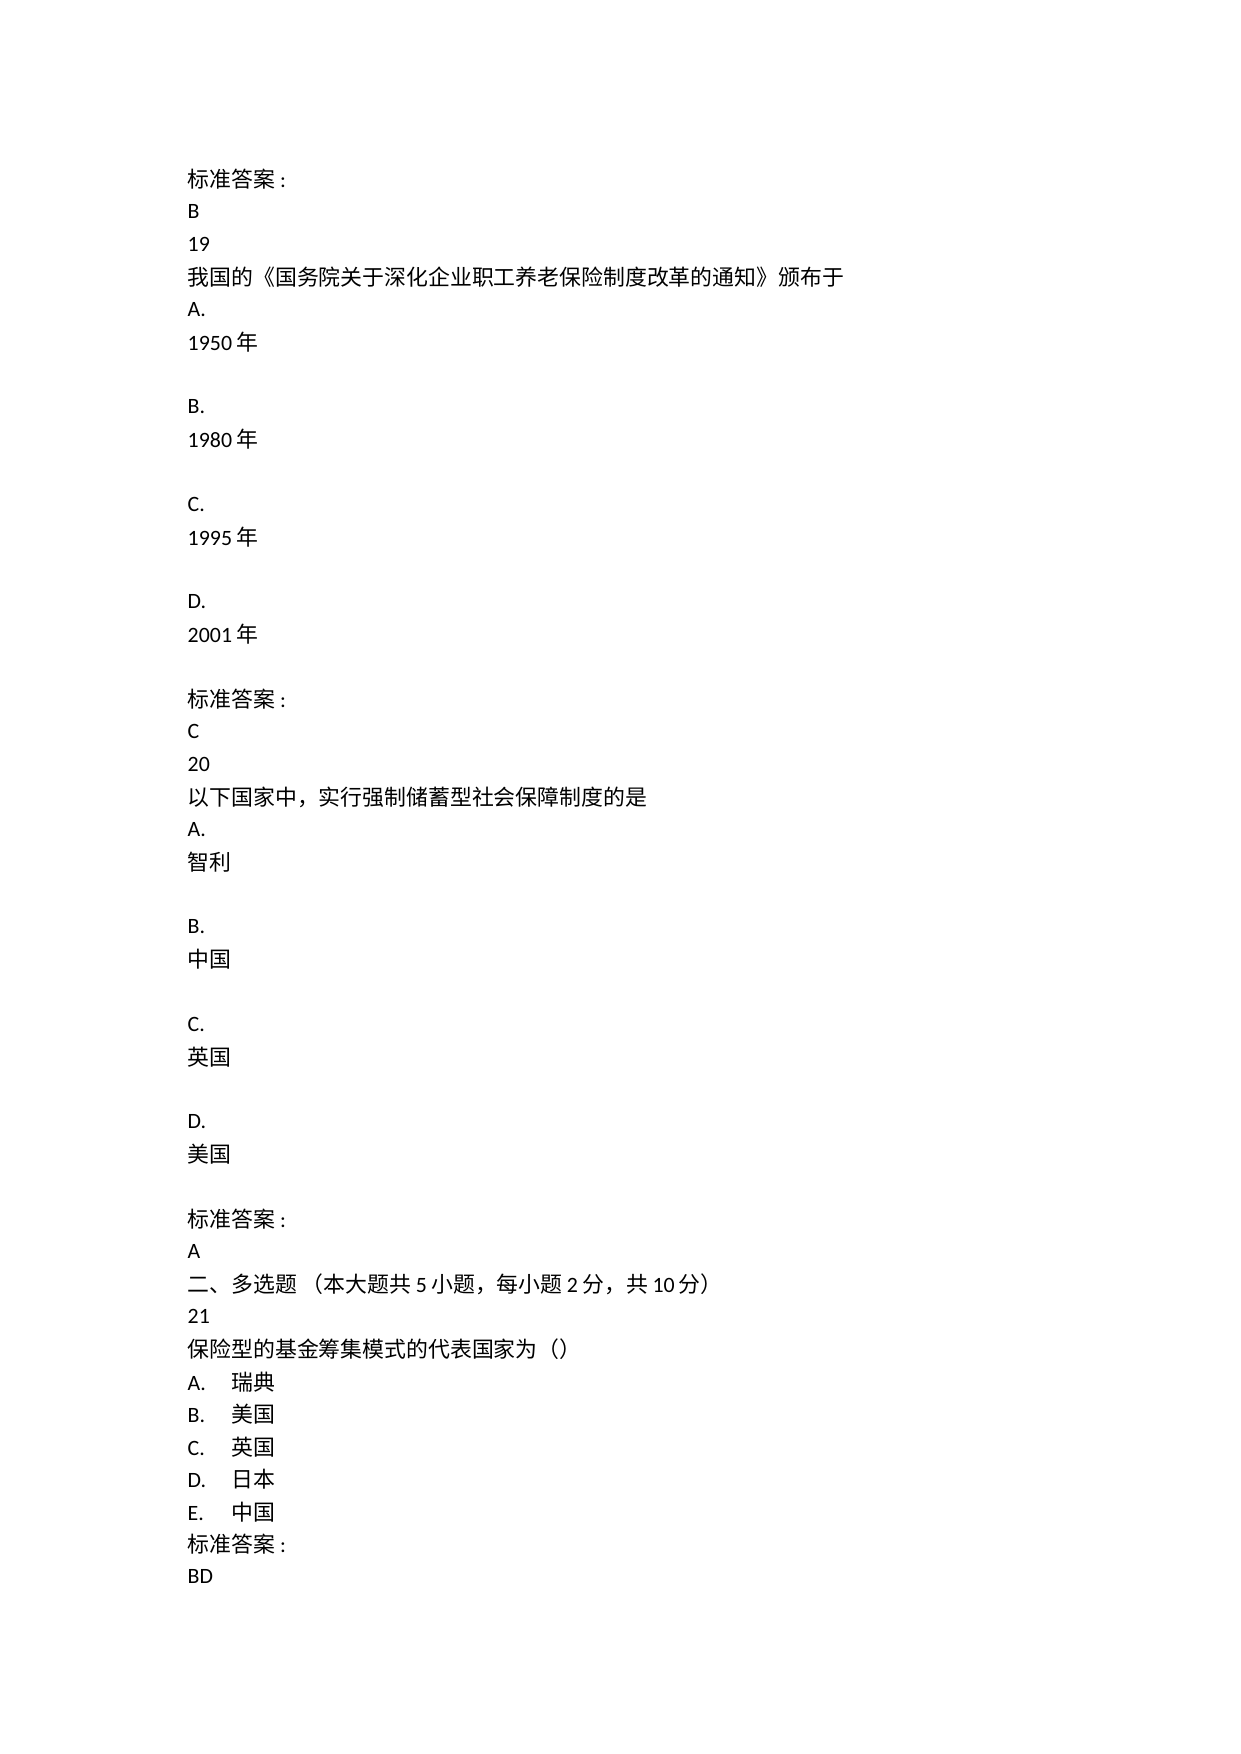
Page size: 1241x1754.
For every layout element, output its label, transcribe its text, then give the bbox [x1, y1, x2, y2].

text D. [187, 584, 1053, 617]
text C. 英国 [187, 1429, 1053, 1462]
text E. 中国 [187, 1494, 1053, 1527]
text D. [187, 1104, 1053, 1137]
text 1995年 [187, 519, 1053, 552]
text 20 [187, 747, 1053, 779]
text 1980年 [187, 422, 1053, 454]
text 我国的《国务院关于深化企业职工养老保险制度改革的通知》颁布于 [187, 259, 1053, 292]
text 二、多选题 （本大题共5小题，每小题2分，共10分） [187, 1267, 1053, 1299]
text 以下国家中，实行强制储蓄型社会保障制度的是 [187, 779, 1053, 812]
text 标准答案 : [187, 1527, 1053, 1559]
text A [187, 1234, 1053, 1267]
text 中国 [187, 942, 1053, 974]
text B [187, 194, 1053, 227]
text 美国 [187, 1137, 1053, 1169]
text A. [187, 292, 1053, 324]
text C. [187, 1007, 1053, 1039]
text 保险型的基金筹集模式的代表国家为（） [187, 1332, 1053, 1364]
text B. [187, 909, 1053, 942]
text 标准答案 : [187, 682, 1053, 714]
text 21 [187, 1299, 1053, 1332]
text 1950年 [187, 324, 1053, 357]
text BD [187, 1559, 1053, 1592]
text 智利 [187, 844, 1053, 877]
text A. [187, 812, 1053, 844]
text B. [187, 389, 1053, 422]
text 英国 [187, 1039, 1053, 1072]
text 19 [187, 227, 1053, 259]
text 标准答案 : [187, 1202, 1053, 1234]
text A. 瑞典 [187, 1364, 1053, 1397]
text C. [187, 487, 1053, 519]
text B. 美国 [187, 1397, 1053, 1429]
text 2001年 [187, 617, 1053, 649]
text D. 日本 [187, 1462, 1053, 1494]
text 标准答案 : [187, 162, 1053, 194]
text C [187, 714, 1053, 747]
